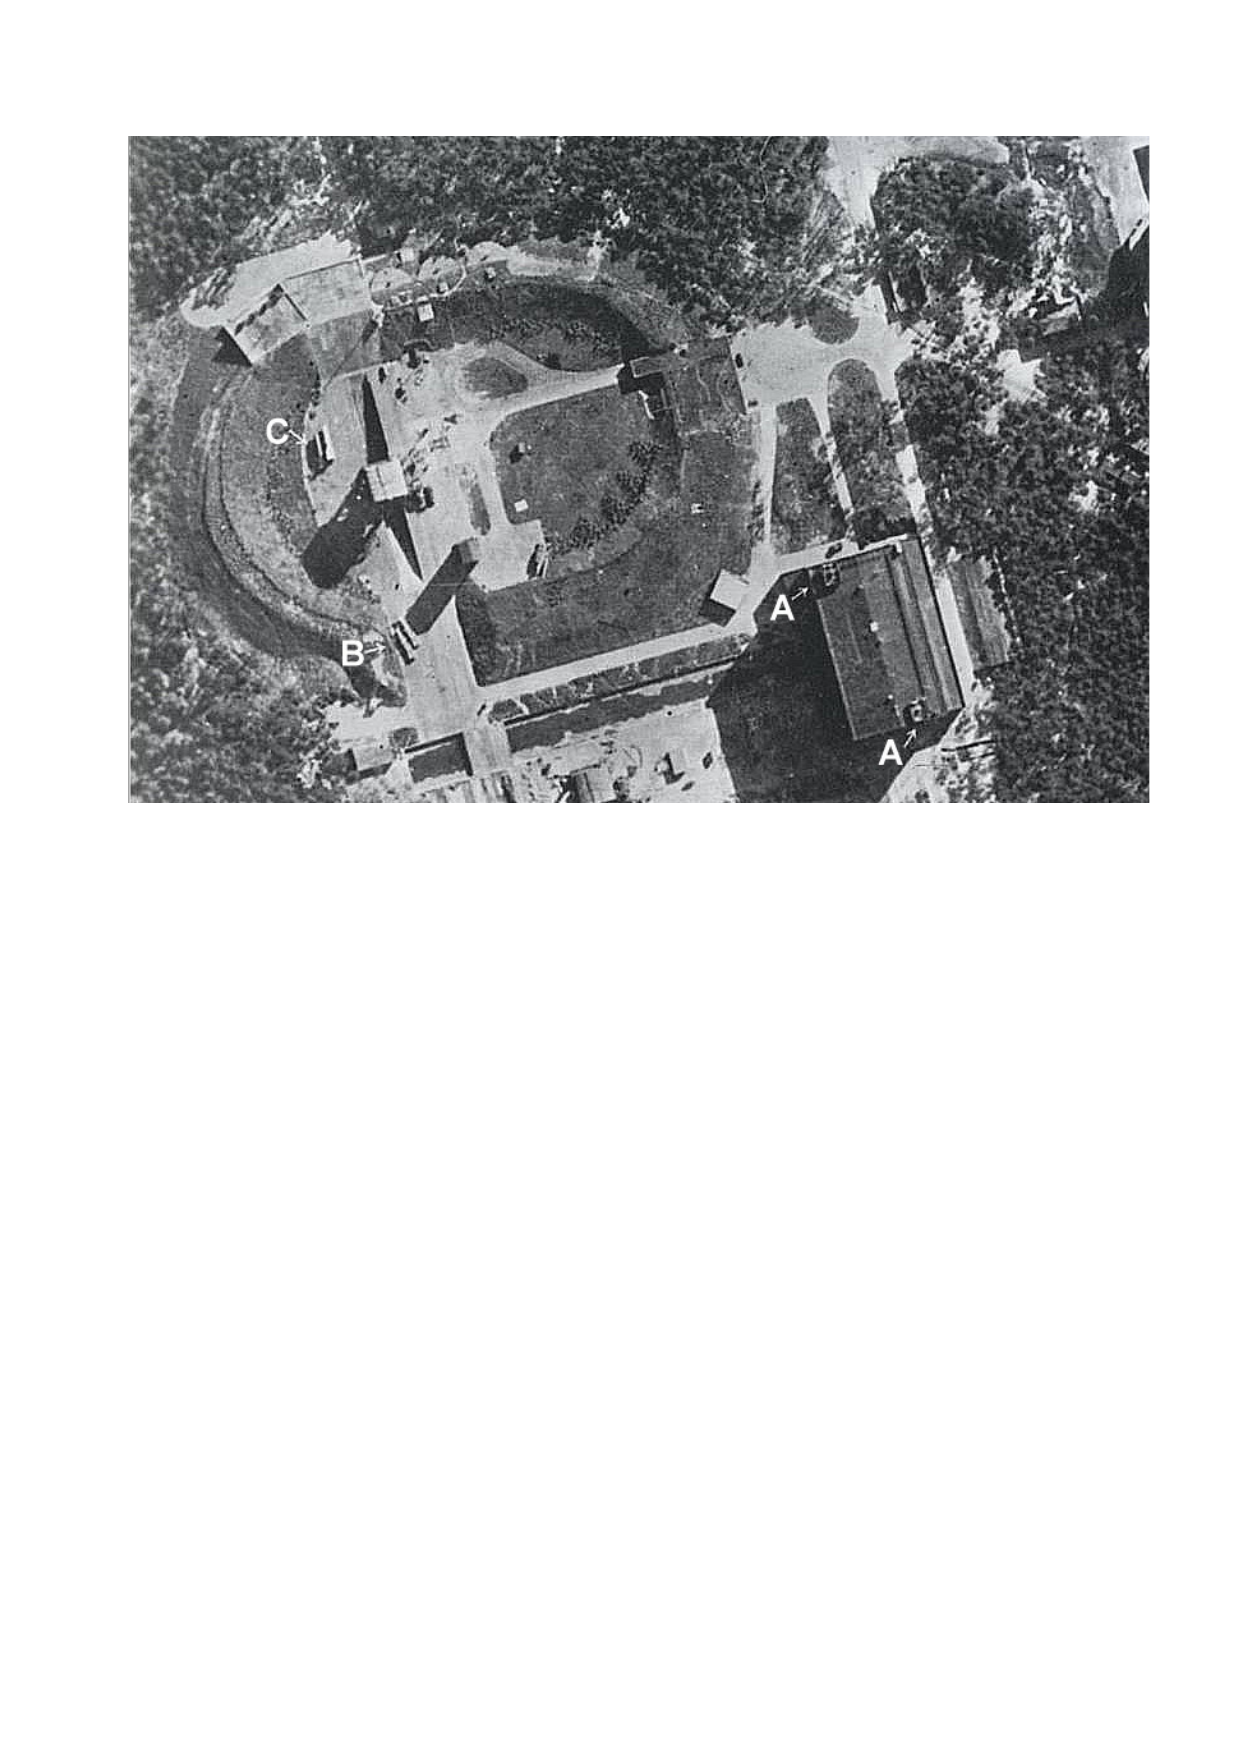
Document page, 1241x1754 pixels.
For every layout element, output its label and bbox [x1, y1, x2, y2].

picture [128, 136, 1149, 803]
